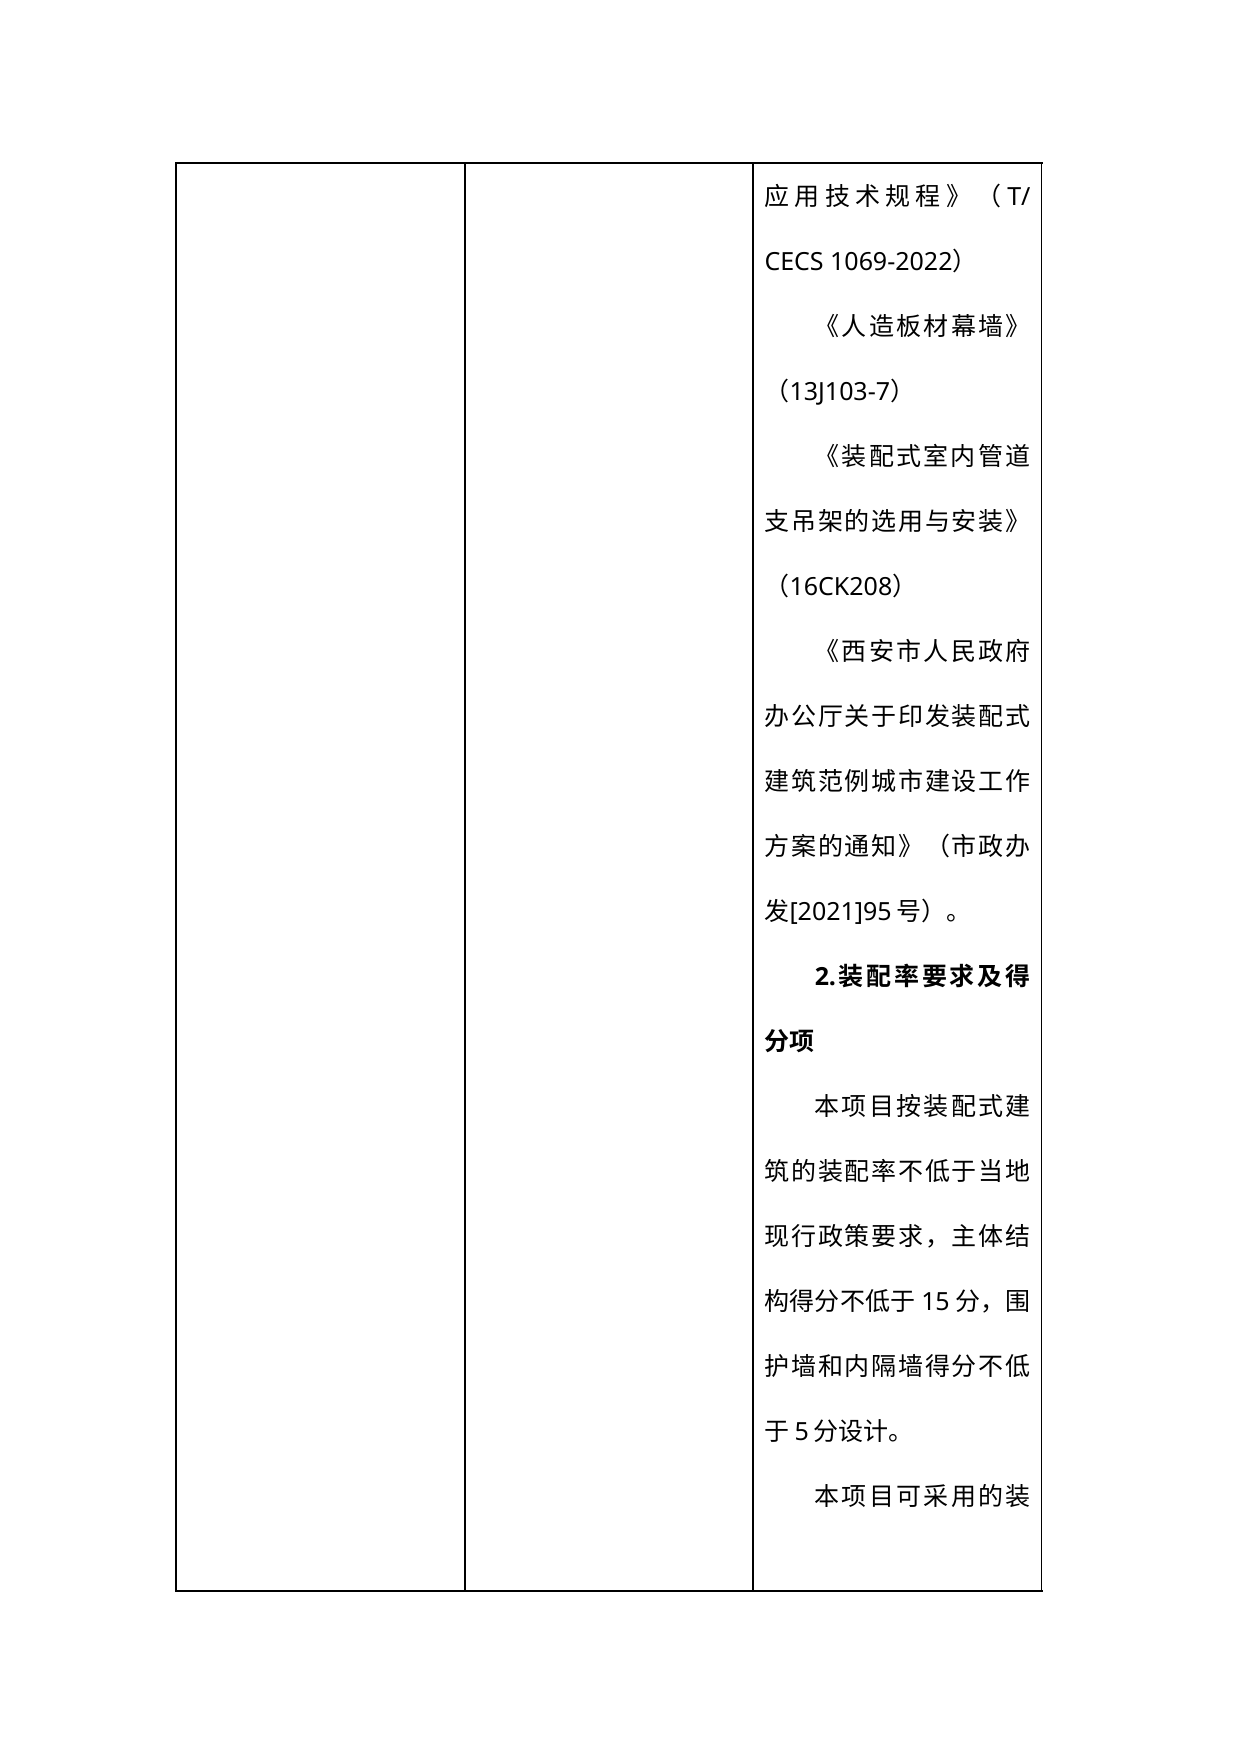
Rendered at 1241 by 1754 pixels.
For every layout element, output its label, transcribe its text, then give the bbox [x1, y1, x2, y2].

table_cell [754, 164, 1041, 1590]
table_cell 1 [177, 164, 464, 1590]
table_cell [466, 164, 752, 1590]
